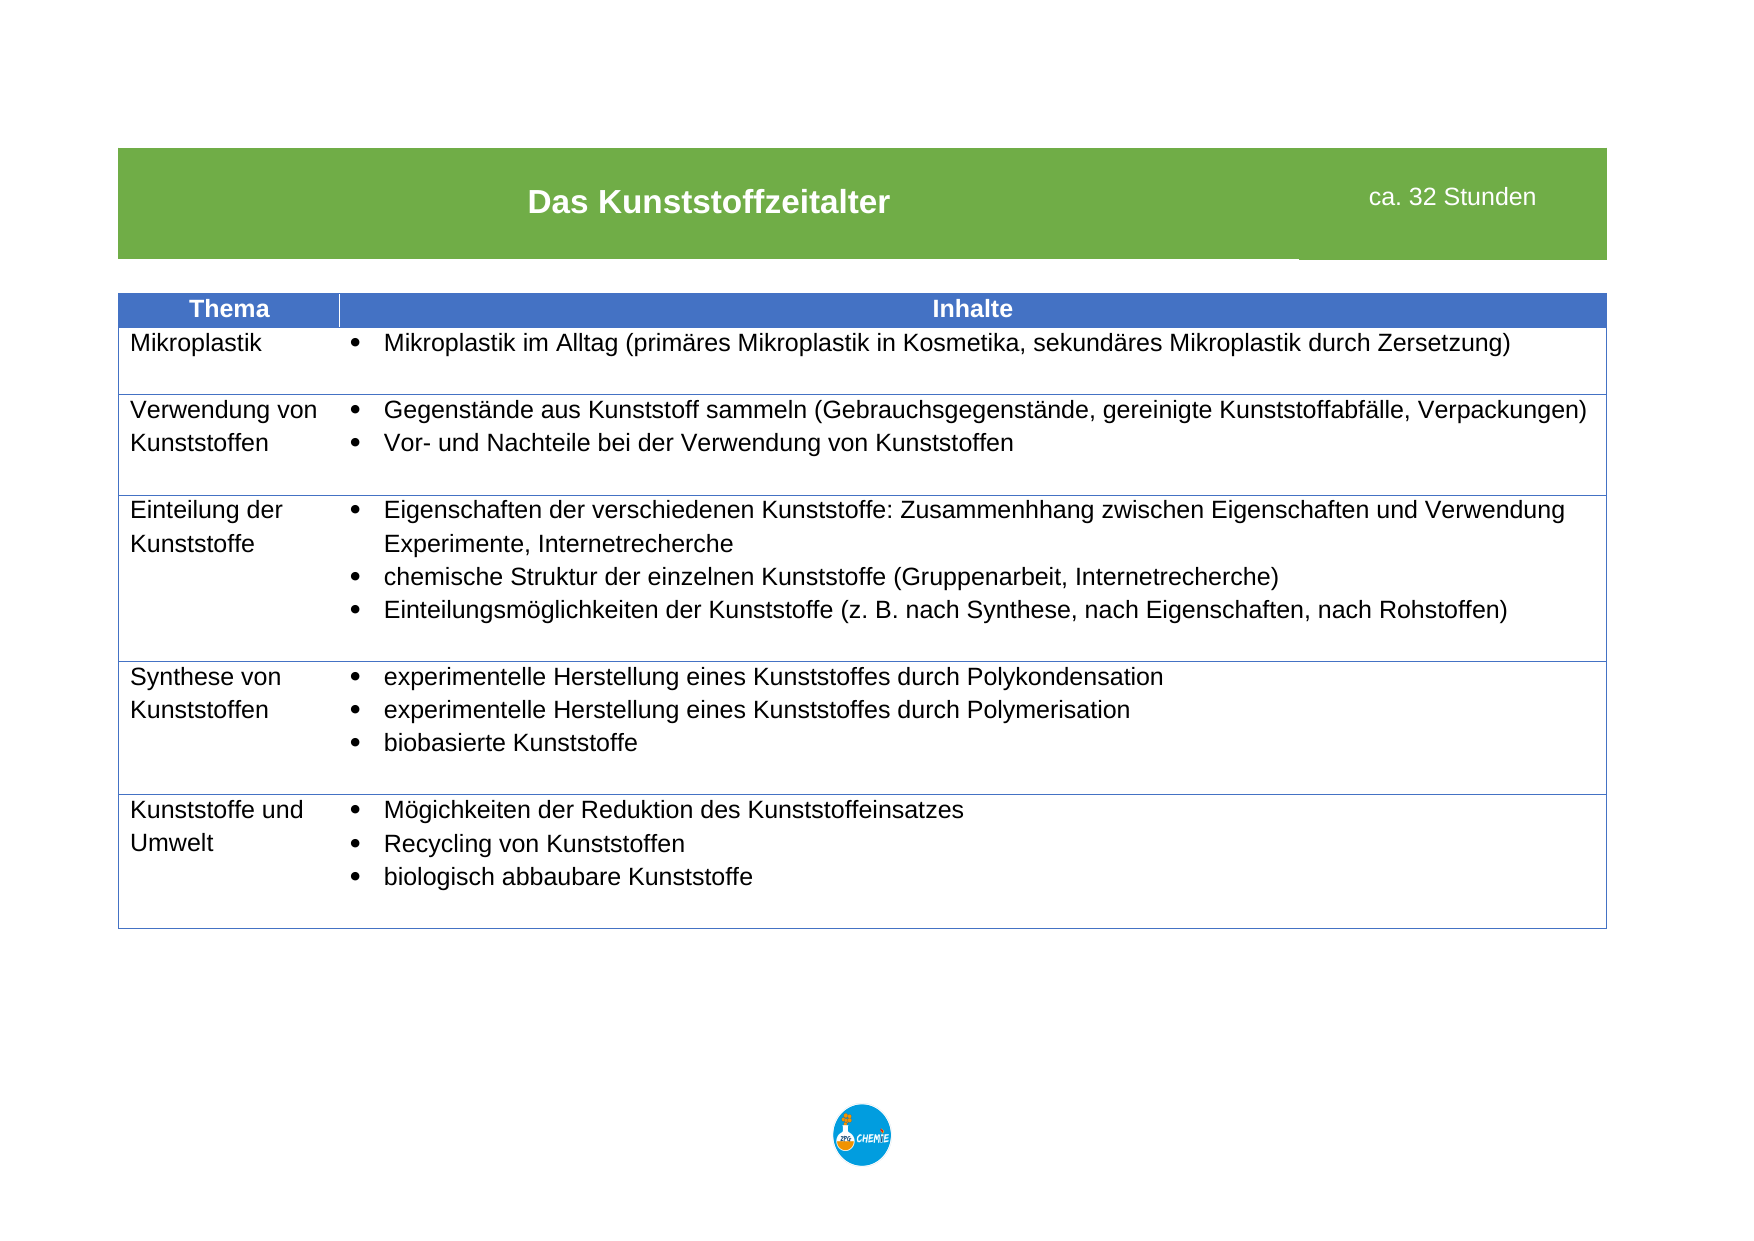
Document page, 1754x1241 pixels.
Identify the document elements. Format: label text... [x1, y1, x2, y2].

table_cell Mikroplastik im Alltag (primäres Mikroplastik in Kosmetika, sekundäres Mikroplastik durch Zersetzung) [340, 328, 1606, 394]
picture [875, 1135, 886, 1142]
picture [832, 1103, 892, 1167]
table_cell experimentelle Herstellung eines Kunststoffes durch Polykondensation experimentelle Herstellung eines Kunststoffes durch Polymerisation biobasierte Kunststoffe [340, 662, 1606, 794]
table_cell Verwendung von Kunststoffen [119, 395, 339, 494]
table_header Thema [119, 294, 339, 327]
picture [837, 1114, 854, 1150]
table_cell Einteilung der Kunststoffe [119, 496, 339, 661]
table_cell Eigenschaften der verschiedenen Kunststoffe: Zusammenhhang zwischen Eigenschaften und Verwendung Experimente, Internetrecherche chemische Struktur der einzelnen Kunststoffe (Gruppenarbeit, Internetrecherche) Einteilungsmöglichkeiten der Kunststoffe (z. B. nach Synthese, nach Eigenschaften, nach Rohstoffen) [340, 496, 1606, 661]
table_cell Mögichkeiten der Reduktion des Kunststoffeinsatzes Recycling von Kunststoffen biologisch abbaubare Kunststoffe [340, 795, 1606, 928]
table_header Inhalte [340, 294, 1606, 327]
table_cell Kunststoffe und Umwelt [119, 795, 339, 928]
table_header Das Kunststoffzeitalter [119, 149, 1299, 259]
table_header ca. 32 Stunden [1299, 149, 1606, 259]
table_cell Synthese von Kunststoffen [119, 662, 339, 794]
table_cell Gegenstände aus Kunststoff sammeln (Gebrauchsgegenstände, gereinigte Kunststoffabfälle, Verpackungen) Vor- und Nachteile bei der Verwendung von Kunststoffen [340, 395, 1606, 494]
table_cell Mikroplastik [119, 328, 339, 394]
